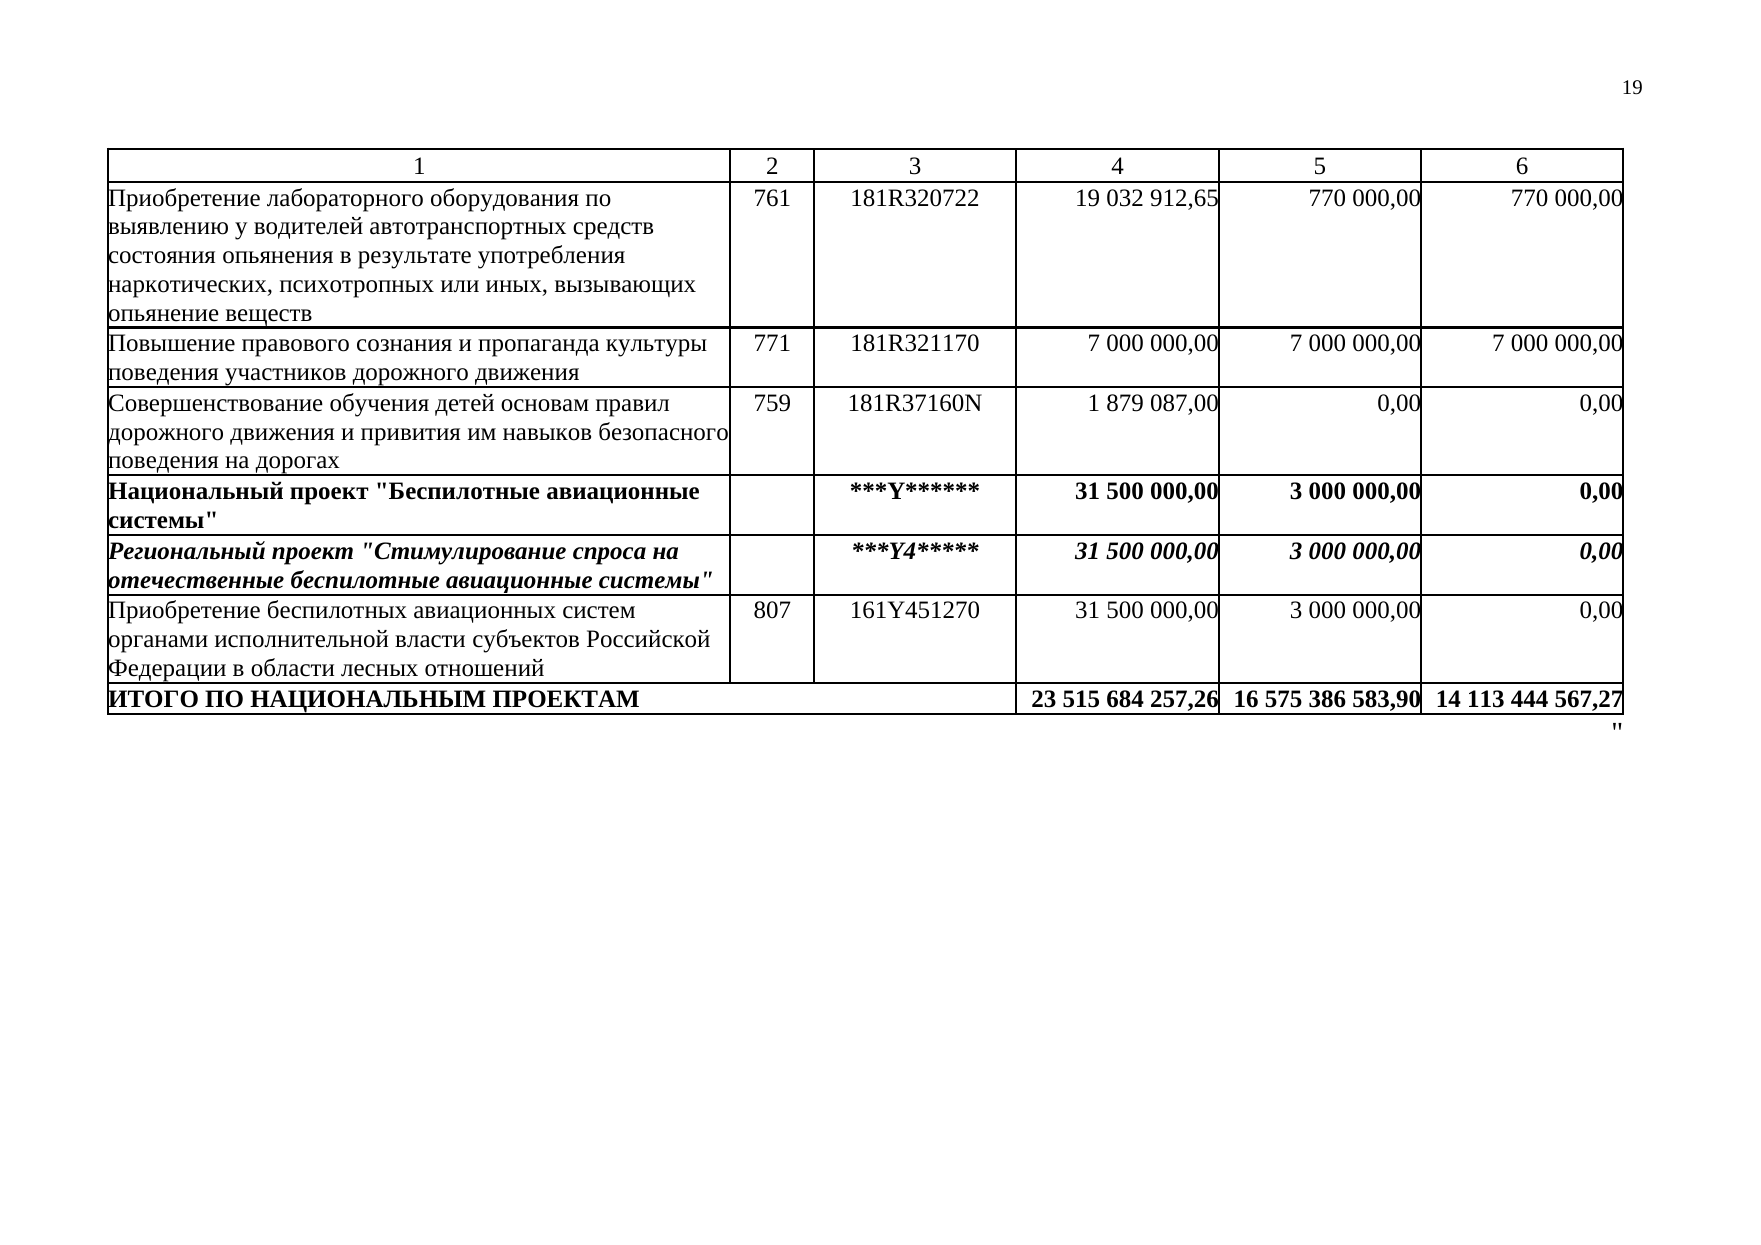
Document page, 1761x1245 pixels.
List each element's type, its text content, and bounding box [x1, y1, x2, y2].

table_cell 3 000 000,00 [1220, 536, 1420, 593]
table_cell 761 [731, 183, 813, 326]
table_cell 181R321170 [815, 329, 1015, 386]
table_header 5 [1220, 150, 1420, 181]
table_cell 7 000 000,00 [1017, 329, 1218, 386]
table_cell [731, 536, 813, 593]
table_cell 19 032 912,65 [1017, 183, 1218, 326]
table_header 6 [1422, 150, 1622, 181]
table_cell 14 113 444 567,27 [1422, 684, 1622, 713]
table_cell 31 500 000,00 [1017, 536, 1218, 593]
table_cell Приобретение беспилотных авиационных систем органами исполнительной власти субъектов Российской Федерации в области лесных отношений [109, 596, 729, 682]
table_header 2 [731, 150, 813, 181]
table_cell 807 [731, 596, 813, 682]
table_cell ***Y****** [815, 476, 1015, 534]
table_cell 7 000 000,00 [1422, 329, 1622, 386]
table_cell 770 000,00 [1422, 183, 1622, 326]
table_cell 181R320722 [815, 183, 1015, 326]
table_cell 0,00 [1422, 536, 1622, 593]
table_cell 3 000 000,00 [1220, 596, 1420, 682]
table_cell ИТОГО ПО НАЦИОНАЛЬНЫМ ПРОЕКТАМ [109, 684, 1015, 713]
table_cell 16 575 386 583,90 [1220, 684, 1420, 713]
table_cell " [108, 715, 1623, 748]
table_cell 0,00 [1422, 596, 1622, 682]
table_cell 759 [731, 388, 813, 474]
table_cell Совершенствование обучения детей основам правил дорожного движения и привития им навыков безопасного поведения на дорогах [109, 388, 729, 474]
table_cell 181R37160N [815, 388, 1015, 474]
table_cell 0,00 [1422, 388, 1622, 474]
table_cell Региональный проект "Стимулирование спроса на отечественные беспилотные авиационные системы" [109, 536, 729, 593]
table_cell [731, 476, 813, 534]
table_cell Приобретение лабораторного оборудования по выявлению у водителей автотранспортных средств состояния опьянения в результате употребления наркотических, психотропных или иных, вызывающих опьянение веществ [109, 183, 729, 326]
table_cell Повышение правового сознания и пропаганда культуры поведения участников дорожного движения [109, 329, 729, 386]
table_header 3 [815, 150, 1015, 181]
table_cell 3 000 000,00 [1220, 476, 1420, 534]
table_cell 31 500 000,00 [1017, 476, 1218, 534]
table_cell 771 [731, 329, 813, 386]
table_cell 31 500 000,00 [1017, 596, 1218, 682]
table_cell 0,00 [1422, 476, 1622, 534]
table_cell 23 515 684 257,26 [1017, 684, 1218, 713]
table_header 4 [1017, 150, 1218, 181]
table_header 1 [109, 150, 729, 181]
table_cell 7 000 000,00 [1220, 329, 1420, 386]
table_cell 1 879 087,00 [1017, 388, 1218, 474]
table_cell 161Y451270 [815, 596, 1015, 682]
table_cell Национальный проект "Беспилотные авиационные системы" [109, 476, 729, 534]
table_cell ***Y4***** [815, 536, 1015, 593]
table_cell 0,00 [1220, 388, 1420, 474]
table_cell 770 000,00 [1220, 183, 1420, 326]
